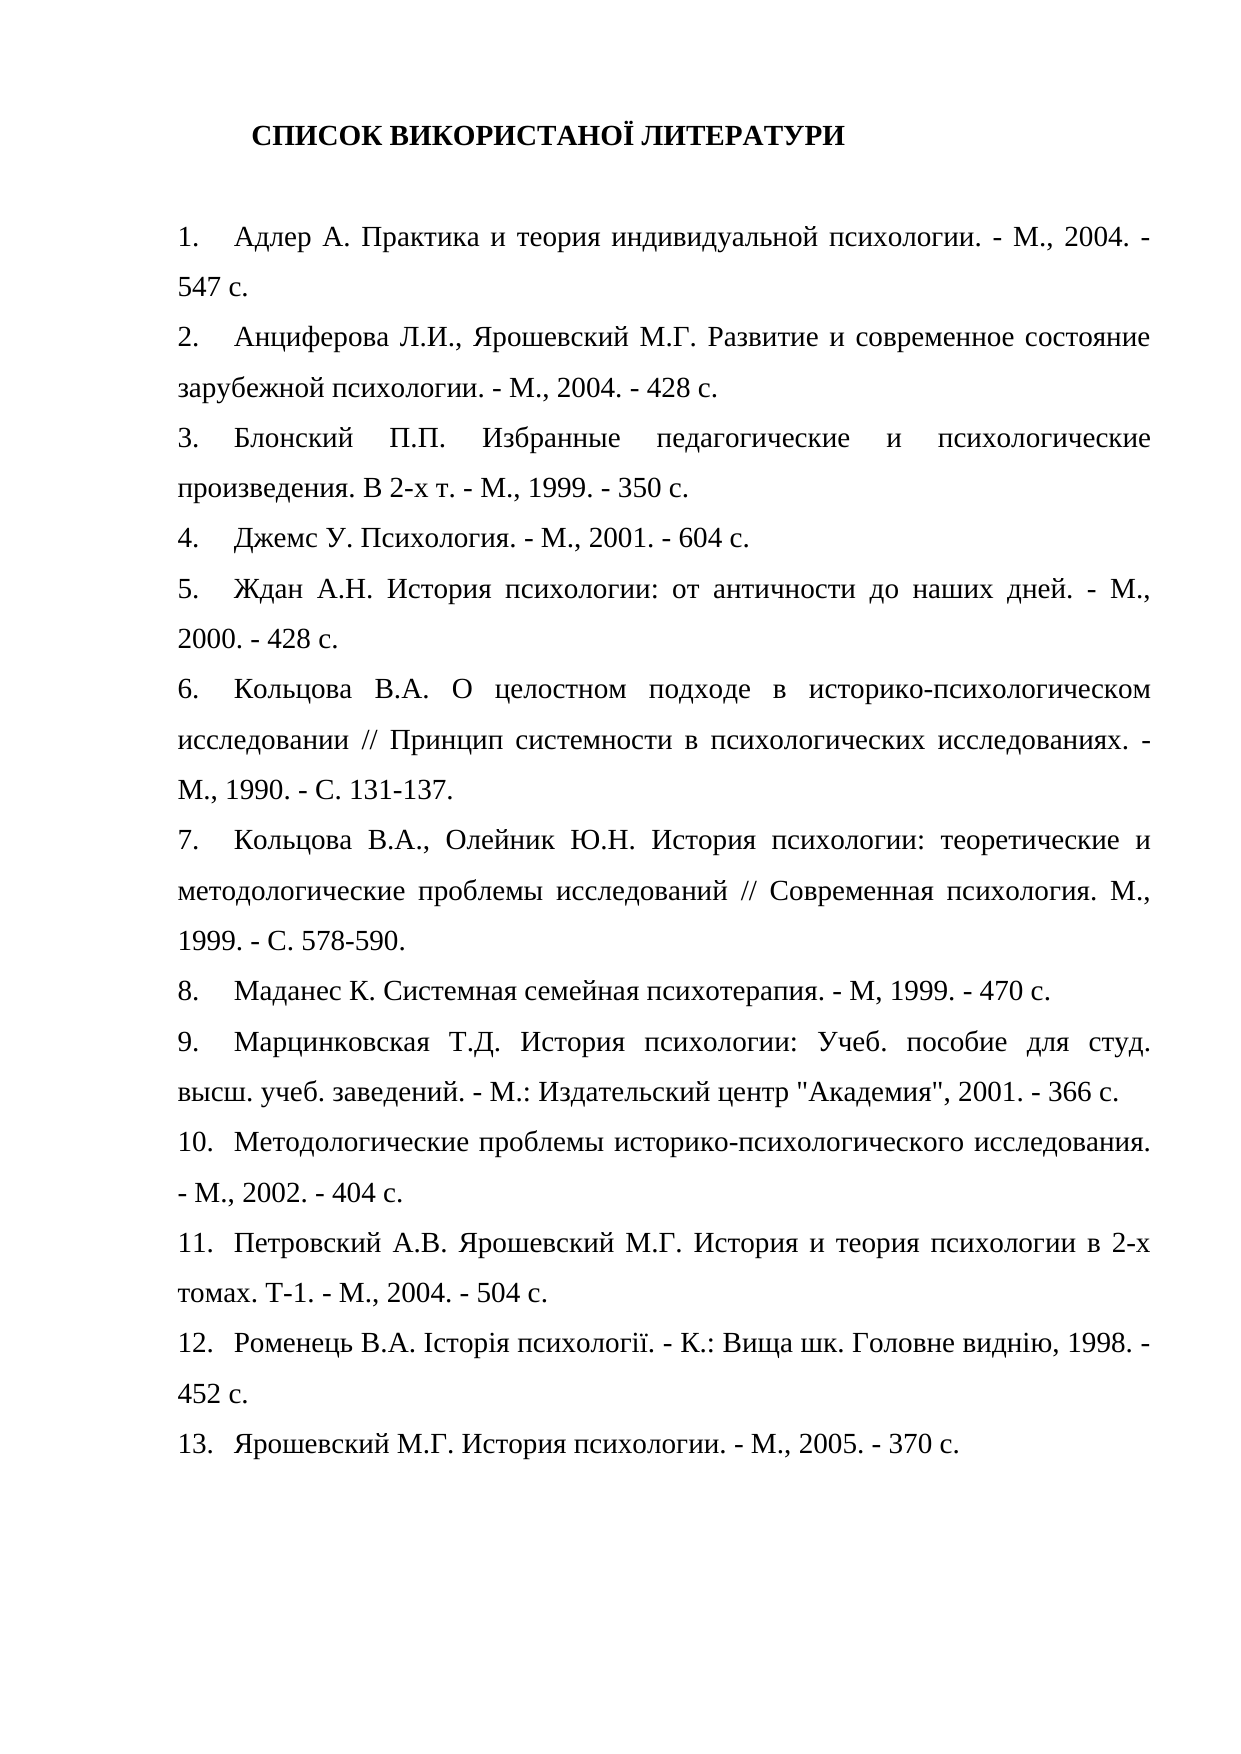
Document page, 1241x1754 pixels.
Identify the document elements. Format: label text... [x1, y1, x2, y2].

list Марцинковская Т.Д. История психологии: Учеб. пособие для студ. высш. учеб. заведений. - М.: Издательский центр "Академия", 2001. - 366 с. [177, 1024, 1152, 1108]
list Роменець В.А. Історія психології. - К.: Вища шк. Головне виднію, 1998. - 452 с. [177, 1326, 1152, 1409]
list Адлер А. Практика и теория индивидуальной психологии. - М., 2004. - 547 с. [177, 219, 1152, 303]
list Кольцова В.А., Олейник Ю.Н. История психологии: теоретические и методологические проблемы исследований // Современная психология. М., 1999. - С. 578-590. [177, 822, 1152, 957]
list Маданес К. Системная семейная психотерапия. - М, 1999. - 470 с. [177, 973, 1152, 1007]
list Методологические проблемы историко-психологического исследования. - М., 2002. - 404 с. [177, 1124, 1152, 1208]
list Анциферова Л.И., Ярошевский М.Г. Развитие и современное состояние зарубежной психологии. - М., 2004. - 428 с. [177, 319, 1152, 403]
list Блонский П.П. Избранные педагогические и психологические произведения. В 2-х т. - М., 1999. - 350 с. [177, 420, 1152, 504]
list Кольцова В.А. О целостном подходе в историко-психологическом исследовании // Принцип системности в психологических исследованиях. - М., 1990. - С. 131-137. [177, 672, 1152, 806]
list Петровский А.В. Ярошевский М.Г. История и теория психологии в 2-х томах. Т-1. - М., 2004. - 504 с. [177, 1225, 1152, 1309]
text СПИСОК ВИКОРИСТАНОЇ ЛИТЕРАТУРИ [177, 118, 1152, 152]
list Ярошевский М.Г. История психологии. - М., 2005. - 370 с. [177, 1426, 1152, 1460]
list Джемс У. Психология. - М., 2001. - 604 с. [177, 521, 1152, 554]
list Ждан А.Н. История психологии: от античности до наших дней. - М., 2000. - 428 с. [177, 571, 1152, 655]
